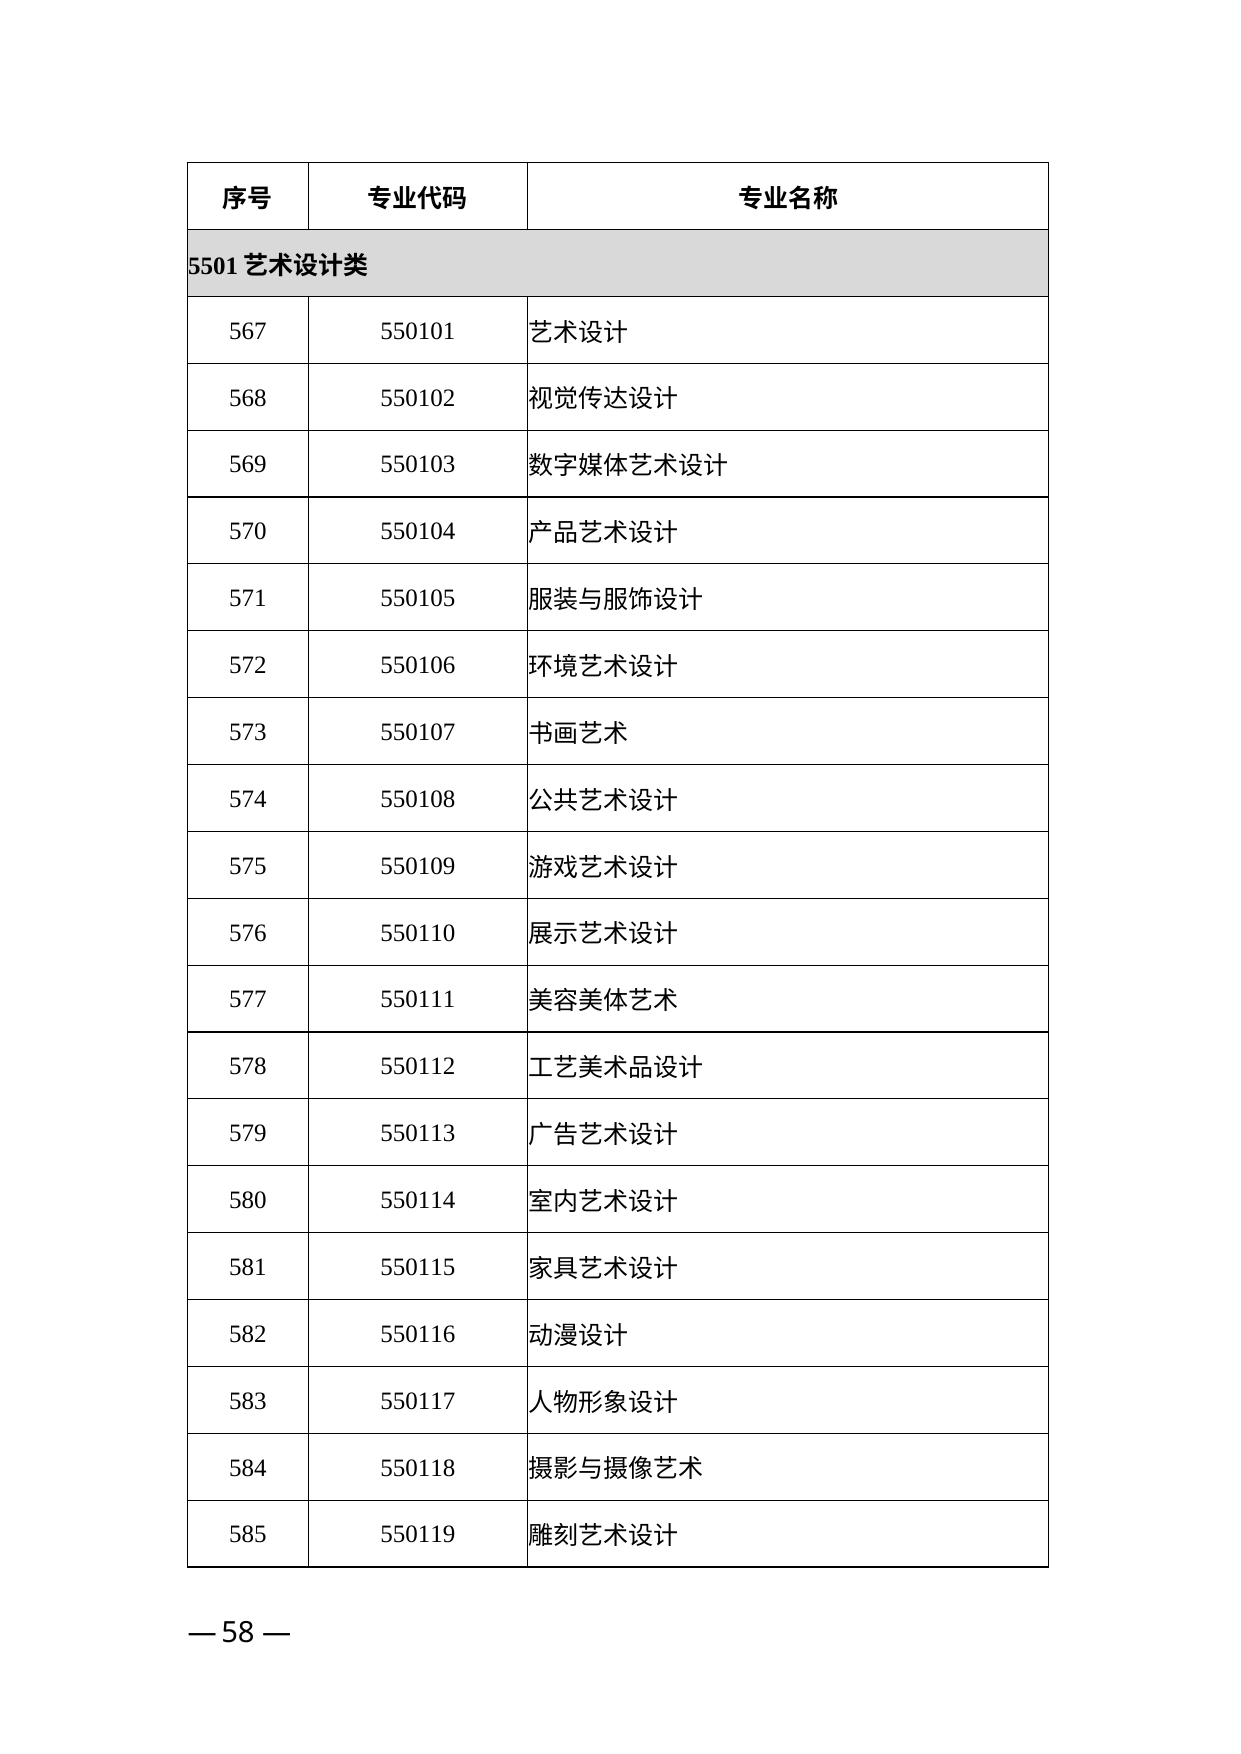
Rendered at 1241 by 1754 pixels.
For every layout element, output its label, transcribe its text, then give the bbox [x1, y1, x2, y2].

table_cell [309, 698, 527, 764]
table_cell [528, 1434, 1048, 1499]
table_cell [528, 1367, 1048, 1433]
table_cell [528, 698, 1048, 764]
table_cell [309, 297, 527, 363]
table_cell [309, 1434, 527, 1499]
table_header 序号 [188, 163, 308, 229]
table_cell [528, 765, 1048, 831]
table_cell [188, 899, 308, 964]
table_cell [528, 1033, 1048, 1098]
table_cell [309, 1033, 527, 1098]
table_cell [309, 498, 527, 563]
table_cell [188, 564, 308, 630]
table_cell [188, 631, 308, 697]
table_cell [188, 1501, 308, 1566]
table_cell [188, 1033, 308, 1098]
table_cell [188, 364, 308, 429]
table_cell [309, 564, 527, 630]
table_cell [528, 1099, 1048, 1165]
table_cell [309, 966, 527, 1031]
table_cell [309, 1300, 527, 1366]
table_header 专业代码 [309, 163, 527, 229]
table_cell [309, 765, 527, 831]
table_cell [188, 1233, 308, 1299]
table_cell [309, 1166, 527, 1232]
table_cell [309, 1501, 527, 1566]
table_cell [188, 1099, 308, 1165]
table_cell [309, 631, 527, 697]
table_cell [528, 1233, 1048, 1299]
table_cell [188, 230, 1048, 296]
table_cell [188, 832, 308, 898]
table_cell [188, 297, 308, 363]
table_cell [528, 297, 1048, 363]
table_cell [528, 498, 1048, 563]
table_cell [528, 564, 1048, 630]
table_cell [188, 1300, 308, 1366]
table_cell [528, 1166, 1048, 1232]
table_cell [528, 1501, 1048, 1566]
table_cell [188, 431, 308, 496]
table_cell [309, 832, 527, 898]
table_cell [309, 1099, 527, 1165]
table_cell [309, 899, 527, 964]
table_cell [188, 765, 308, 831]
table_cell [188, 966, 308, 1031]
table_header 专业名称 [528, 163, 1048, 229]
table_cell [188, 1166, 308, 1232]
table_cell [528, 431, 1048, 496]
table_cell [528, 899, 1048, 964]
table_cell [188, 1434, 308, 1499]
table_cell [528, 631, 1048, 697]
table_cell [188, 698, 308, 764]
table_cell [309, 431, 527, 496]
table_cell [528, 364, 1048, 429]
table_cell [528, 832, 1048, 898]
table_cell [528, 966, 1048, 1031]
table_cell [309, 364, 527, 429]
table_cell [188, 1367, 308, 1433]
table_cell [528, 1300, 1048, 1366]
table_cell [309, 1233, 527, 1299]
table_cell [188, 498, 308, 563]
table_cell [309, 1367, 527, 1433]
